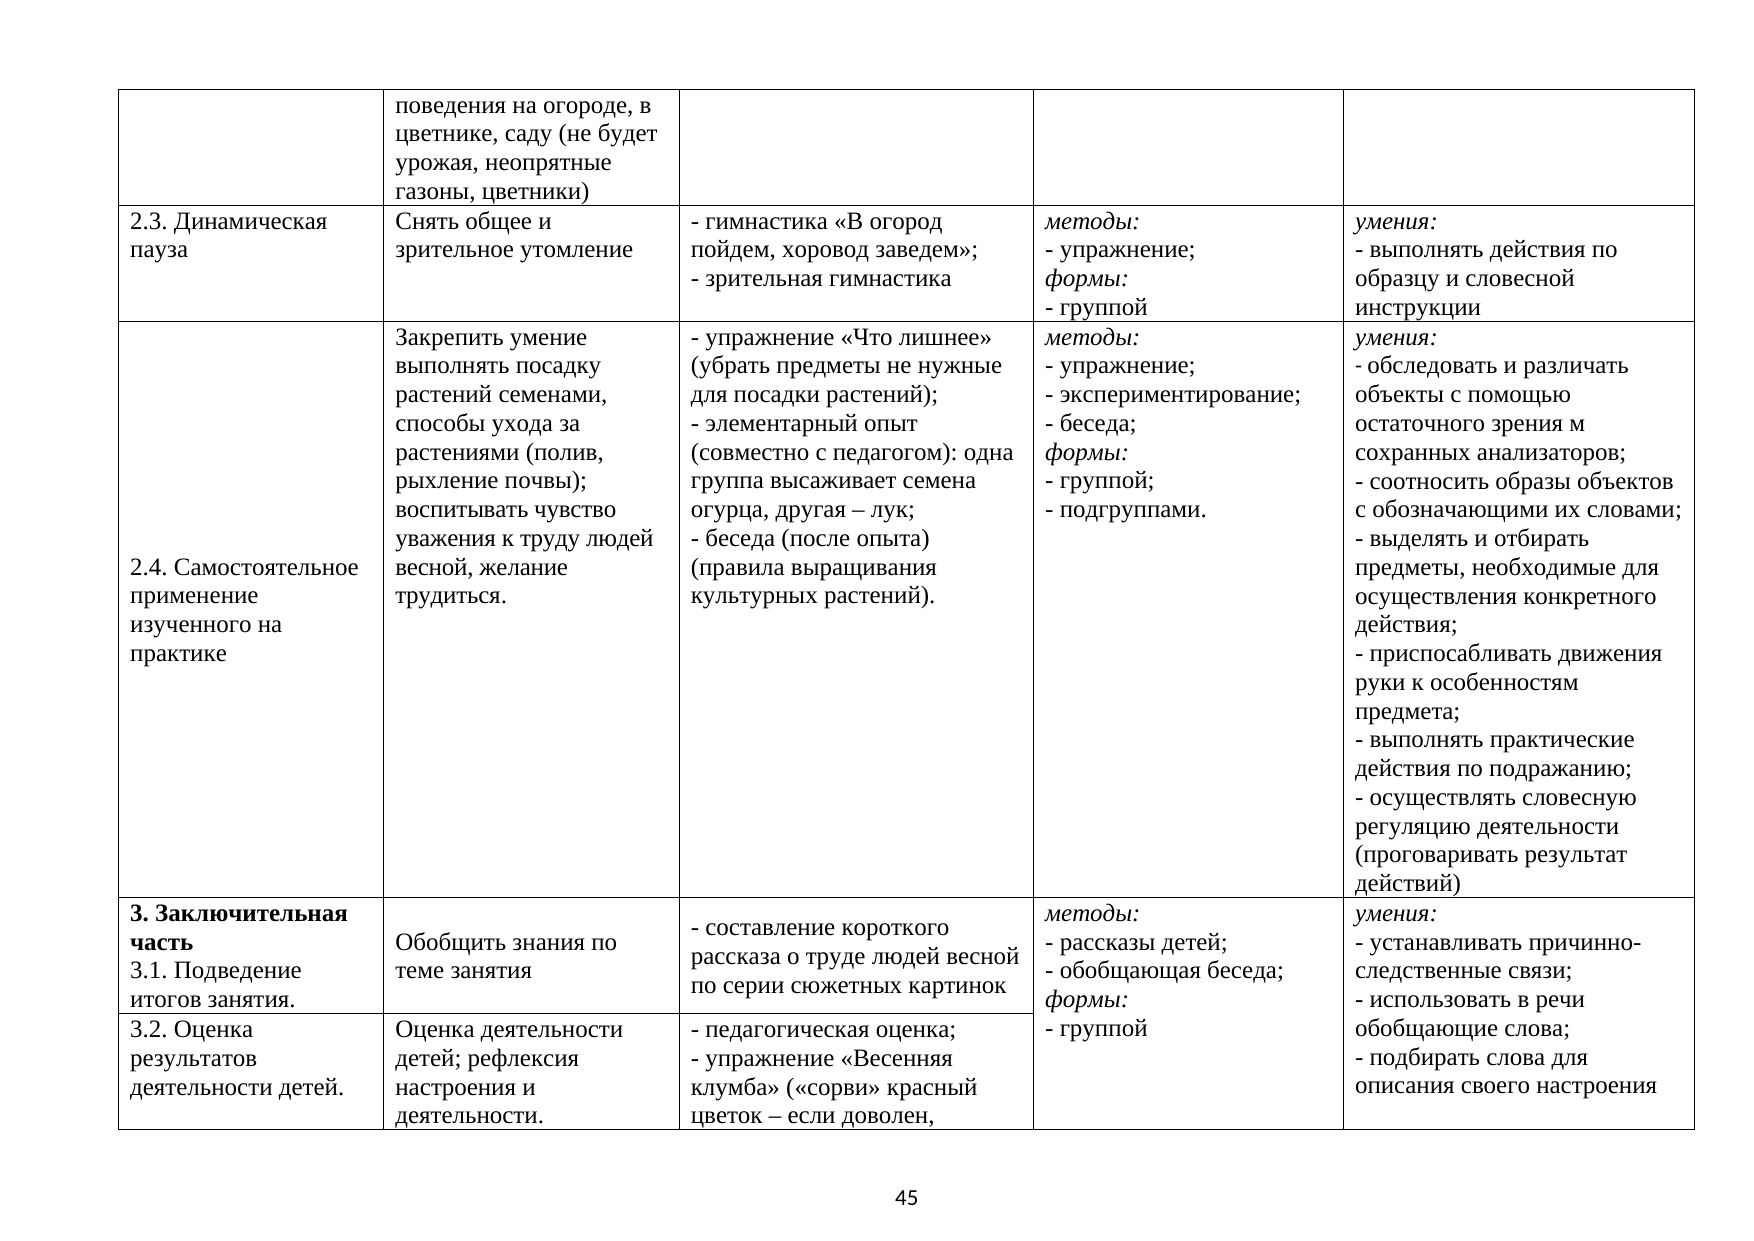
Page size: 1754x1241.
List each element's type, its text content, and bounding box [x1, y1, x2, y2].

table_cell 2.4. Самостоятельное применение изученного на практике [119, 322, 383, 897]
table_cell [1034, 90, 1343, 205]
table_cell умения: - обследовать и различать объекты с помощью остаточного зрения м сохранных анализаторов; - соотносить образы объектов с обозначающими их словами; - выделять и отбирать предметы, необходимые для осуществления конкретного действия; - приспосабливать движения руки к особенностям предмета; - выполнять практические действия по подражанию; - осуществлять словесную регуляцию деятельности (проговаривать результат действий) [1344, 322, 1694, 897]
table_cell Снять общее и зрительное утомление [384, 206, 679, 321]
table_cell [119, 1014, 383, 1129]
table_cell Обобщить знания по теме занятия [384, 898, 679, 1013]
table_cell 2.3. Динамическая пауза [119, 206, 383, 321]
table_cell умения: - выполнять действия по образцу и словесной инструкции [1344, 206, 1694, 321]
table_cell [384, 90, 679, 205]
table_cell методы: - упражнение; - экспериментирование; - беседа; формы: - группой; - подгруппами. [1034, 322, 1343, 897]
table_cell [119, 90, 383, 205]
table_cell умения: - устанавливать причинно-следственные связи; - использовать в речи обобщающие слова; - подбирать слова для описания своего настроения [1344, 898, 1694, 1129]
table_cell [680, 90, 1033, 205]
table_cell методы: - рассказы детей; - обобщающая беседа; формы: - группой [1034, 898, 1343, 1129]
table_cell методы: - упражнение; формы: - группой [1034, 206, 1343, 321]
table_cell - упражнение «Что лишнее» (убрать предметы не нужные для посадки растений); - элементарный опыт (совместно с педагогом): одна группа высаживает семена огурца, другая – лук; - беседа (после опыта) (правила выращивания культурных растений). [680, 322, 1033, 897]
table_cell 3. Заключительная часть 3.1. Подведение итогов занятия. [119, 898, 383, 1013]
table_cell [1344, 90, 1694, 205]
table_cell Закрепить умение выполнять посадку растений семенами, способы ухода за растениями (полив, рыхление почвы); воспитывать чувство уважения к труду людей весной, желание трудиться. [384, 322, 679, 897]
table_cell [384, 1014, 679, 1129]
table_cell - гимнастика «В огород пойдем, хоровод заведем»; - зрительная гимнастика [680, 206, 1033, 321]
table_cell - составление короткого рассказа о труде людей весной по серии сюжетных картинок [680, 898, 1033, 1013]
